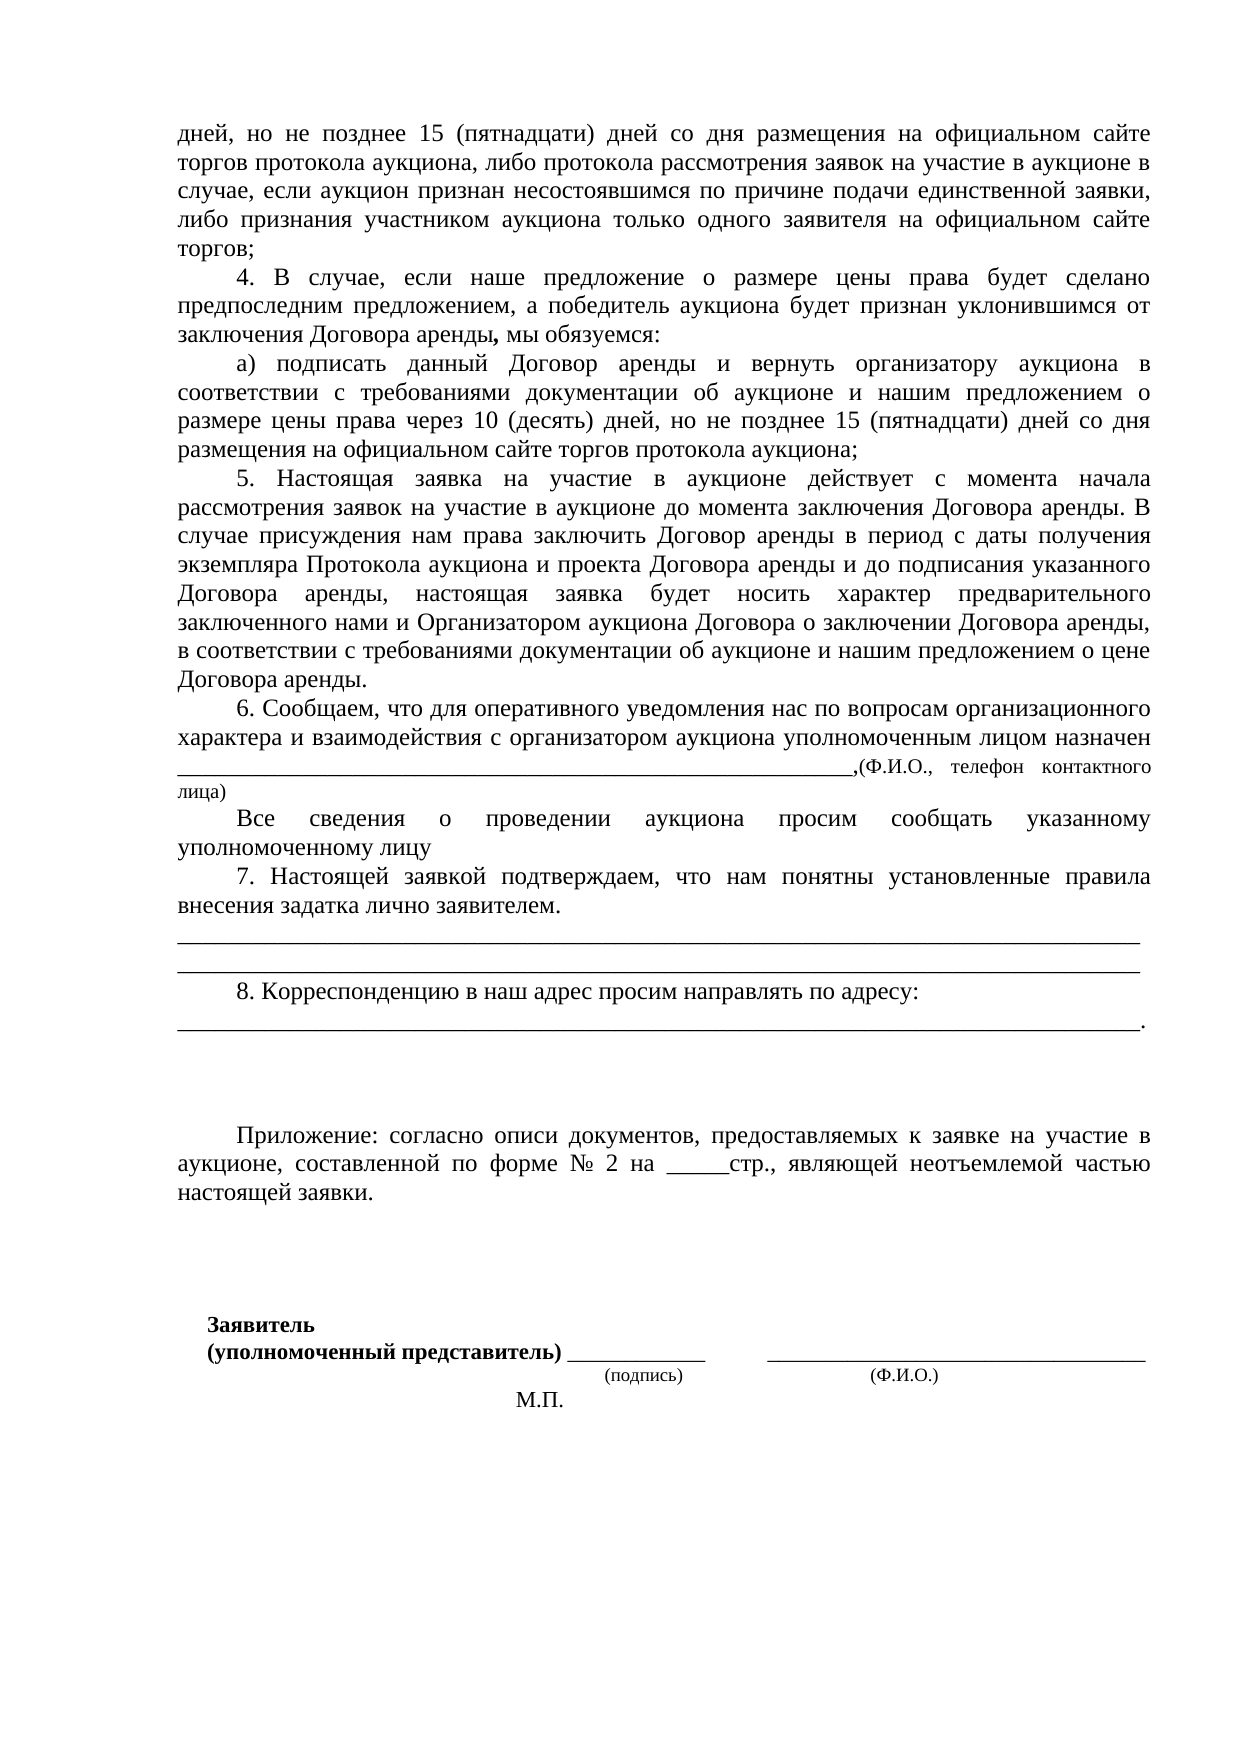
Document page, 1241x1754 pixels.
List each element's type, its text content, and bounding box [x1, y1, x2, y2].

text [177, 118, 1152, 262]
text Приложение: согласно описи документов, предоставляемых к заявке на участие в аукционе, составленной по форме № 2 на _____стр., являющей неотъемлемой частью настоящей заявки. [177, 1120, 1152, 1206]
text Заявитель [177, 1311, 1152, 1338]
text 8. Корреспонденцию в наш адрес просим направлять по адресу: [177, 976, 1152, 1005]
text Все сведения о проведении аукциона просим сообщать указанному уполномоченному лицу [177, 803, 1152, 861]
text 6. Сообщаем, что для оперативного уведомления нас по вопросам организационного характера и взаимодействия с организатором аукциона уполномоченным лицом назначен ______________________________________________________,(Ф.И.О., телефон контактного лица) [177, 693, 1152, 803]
text 4. В случае, если наше предложение о размере цены права будет сделано предпоследним предложением, а победитель аукциона будет признан уклонившимся от заключения Договора аренды, мы обязуемся: [177, 262, 1152, 348]
text _____________________________________________________________________________. [177, 1005, 1152, 1033]
text _____________________________________________________________________________ [177, 918, 1152, 947]
text 5. Настоящая заявка на участие в аукционе действует с момента начала рассмотрения заявок на участие в аукционе до момента заключения Договора аренды. В случае присуждения нам права заключить Договор аренды в период с даты получения экземпляра Протокола аукциона и проекта Договора аренды и до подписания указанного Договора аренды, настоящая заявка будет носить характер предварительного заключенного нами и Организатором аукциона Договора о заключении Договора аренды, в соответствии с требованиями документации об аукционе и нашим предложением о цене Договора аренды. [177, 463, 1152, 693]
text М.П. [177, 1386, 1152, 1412]
text а) подписать данный Договор аренды и вернуть организатору аукциона в соответствии с требованиями документации об аукционе и нашим предложением о размере цены права через 10 (десять) дней, но не позднее 15 (пятнадцати) дней со дня размещения на официальном сайте торгов протокола аукциона; [177, 348, 1152, 463]
text _____________________________________________________________________________ [177, 947, 1152, 976]
text 7. Настоящей заявкой подтверждаем, что нам понятны установленные правила внесения задатка лично заявителем. [177, 861, 1152, 918]
text (подпись) (Ф.И.О.) [177, 1364, 1152, 1386]
text (уполномоченный представитель) ____________ _________________________________ [177, 1338, 1152, 1364]
